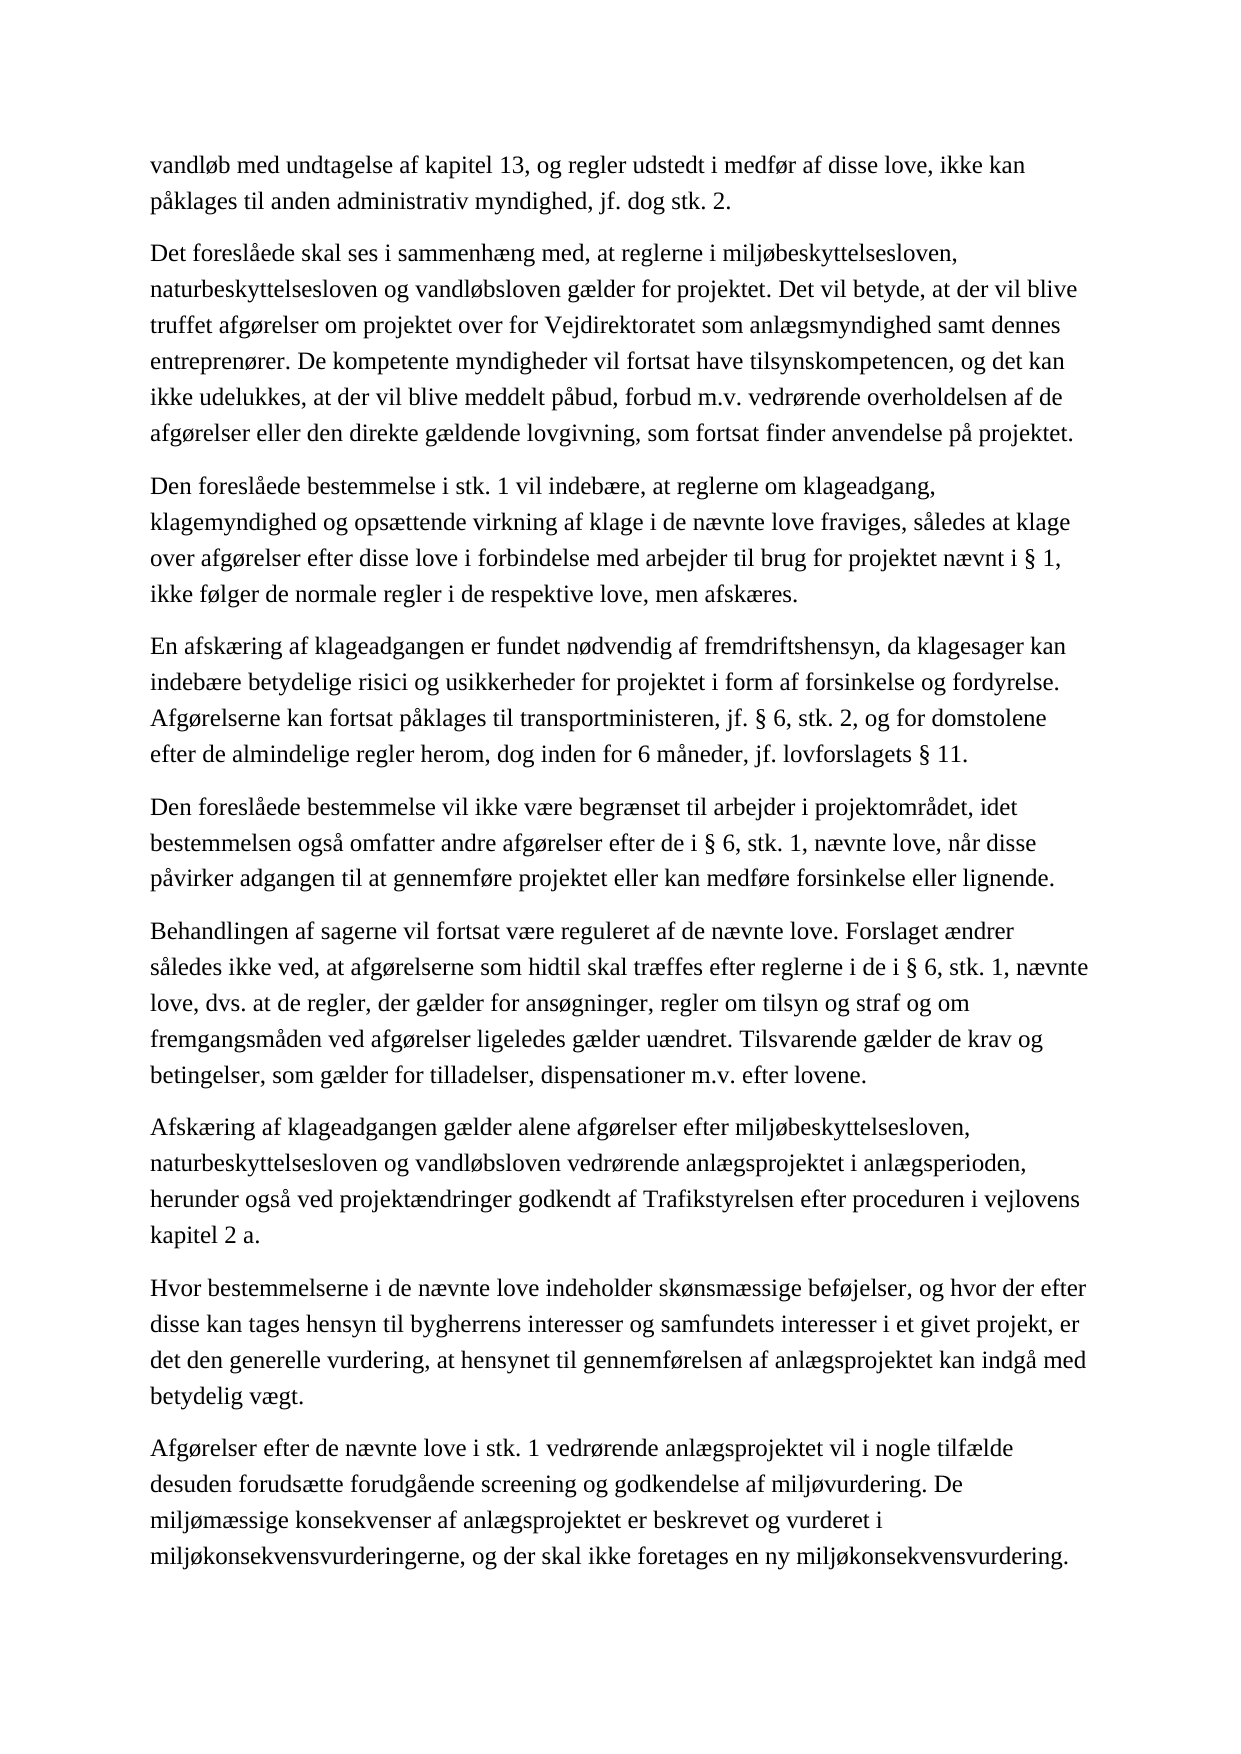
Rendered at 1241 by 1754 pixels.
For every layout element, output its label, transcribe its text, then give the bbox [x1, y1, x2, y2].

text Det foreslåede skal ses i sammenhæng med, at reglerne i miljøbeskyttelsesloven, naturbeskyttelsesloven og vandløbsloven gælder for projektet. Det vil betyde, at der vil blive truffet afgørelser om projektet over for Vejdirektoratet som anlægsmyndighed samt dennes entreprenører. De kompetente myndigheder vil fortsat have tilsynskompetencen, og det kan ikke udelukkes, at der vil blive meddelt påbud, forbud m.v. vedrørende overholdelsen af de afgørelser eller den direkte gældende lovgivning, som fortsat finder anvendelse på projektet. [150, 238, 1090, 447]
text Den foreslåede bestemmelse i stk. 1 vil indebære, at reglerne om klageadgang, klagemyndighed og opsættende virkning af klage i de nævnte love fraviges, således at klage over afgørelser efter disse love i forbindelse med arbejder til brug for projektet nævnt i § 1, ikke følger de normale regler i de respektive love, men afskæres. [150, 471, 1090, 607]
text Hvor bestemmelserne i de nævnte love indeholder skønsmæssige beføjelser, og hvor der efter disse kan tages hensyn til bygherrens interesser og samfundets interesser i et givet projekt, er det den generelle vurdering, at hensynet til gennemførelsen af anlægsprojektet kan indgå med betydelig vægt. [150, 1273, 1090, 1409]
text Den foreslåede bestemmelse vil ikke være begrænset til arbejder i projektområdet, idet bestemmelsen også omfatter andre afgørelser efter de i § 6, stk. 1, nævnte love, når disse påvirker adgangen til at gennemføre projektet eller kan medføre forsinkelse eller lignende. [150, 792, 1090, 892]
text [150, 150, 1090, 215]
text En afskæring af klageadgangen er fundet nødvendig af fremdriftshensyn, da klagesager kan indebære betydelige risici og usikkerheder for projektet i form af forsinkelse og fordyrelse. Afgørelserne kan fortsat påklages til transportministeren, jf. § 6, stk. 2, og for domstolene efter de almindelige regler herom, dog inden for 6 måneder, jf. lovforslagets § 11. [150, 631, 1090, 768]
text Behandlingen af sagerne vil fortsat være reguleret af de nævnte love. Forslaget ændrer således ikke ved, at afgørelserne som hidtil skal træffes efter reglerne i de i § 6, stk. 1, nævnte love, dvs. at de regler, der gælder for ansøgninger, regler om tilsyn og straf og om fremgangsmåden ved afgørelser ligeledes gælder uændret. Tilsvarende gælder de krav og betingelser, som gælder for tilladelser, dispensationer m.v. efter lovene. [150, 916, 1090, 1089]
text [150, 1433, 1090, 1570]
text Afskæring af klageadgangen gælder alene afgørelser efter miljøbeskyttelsesloven, naturbeskyttelsesloven og vandløbsloven vedrørende anlægsprojektet i anlægsperioden, herunder også ved projektændringer godkendt af Trafikstyrelsen efter proceduren i vejlovens kapitel 2 a. [150, 1112, 1090, 1249]
